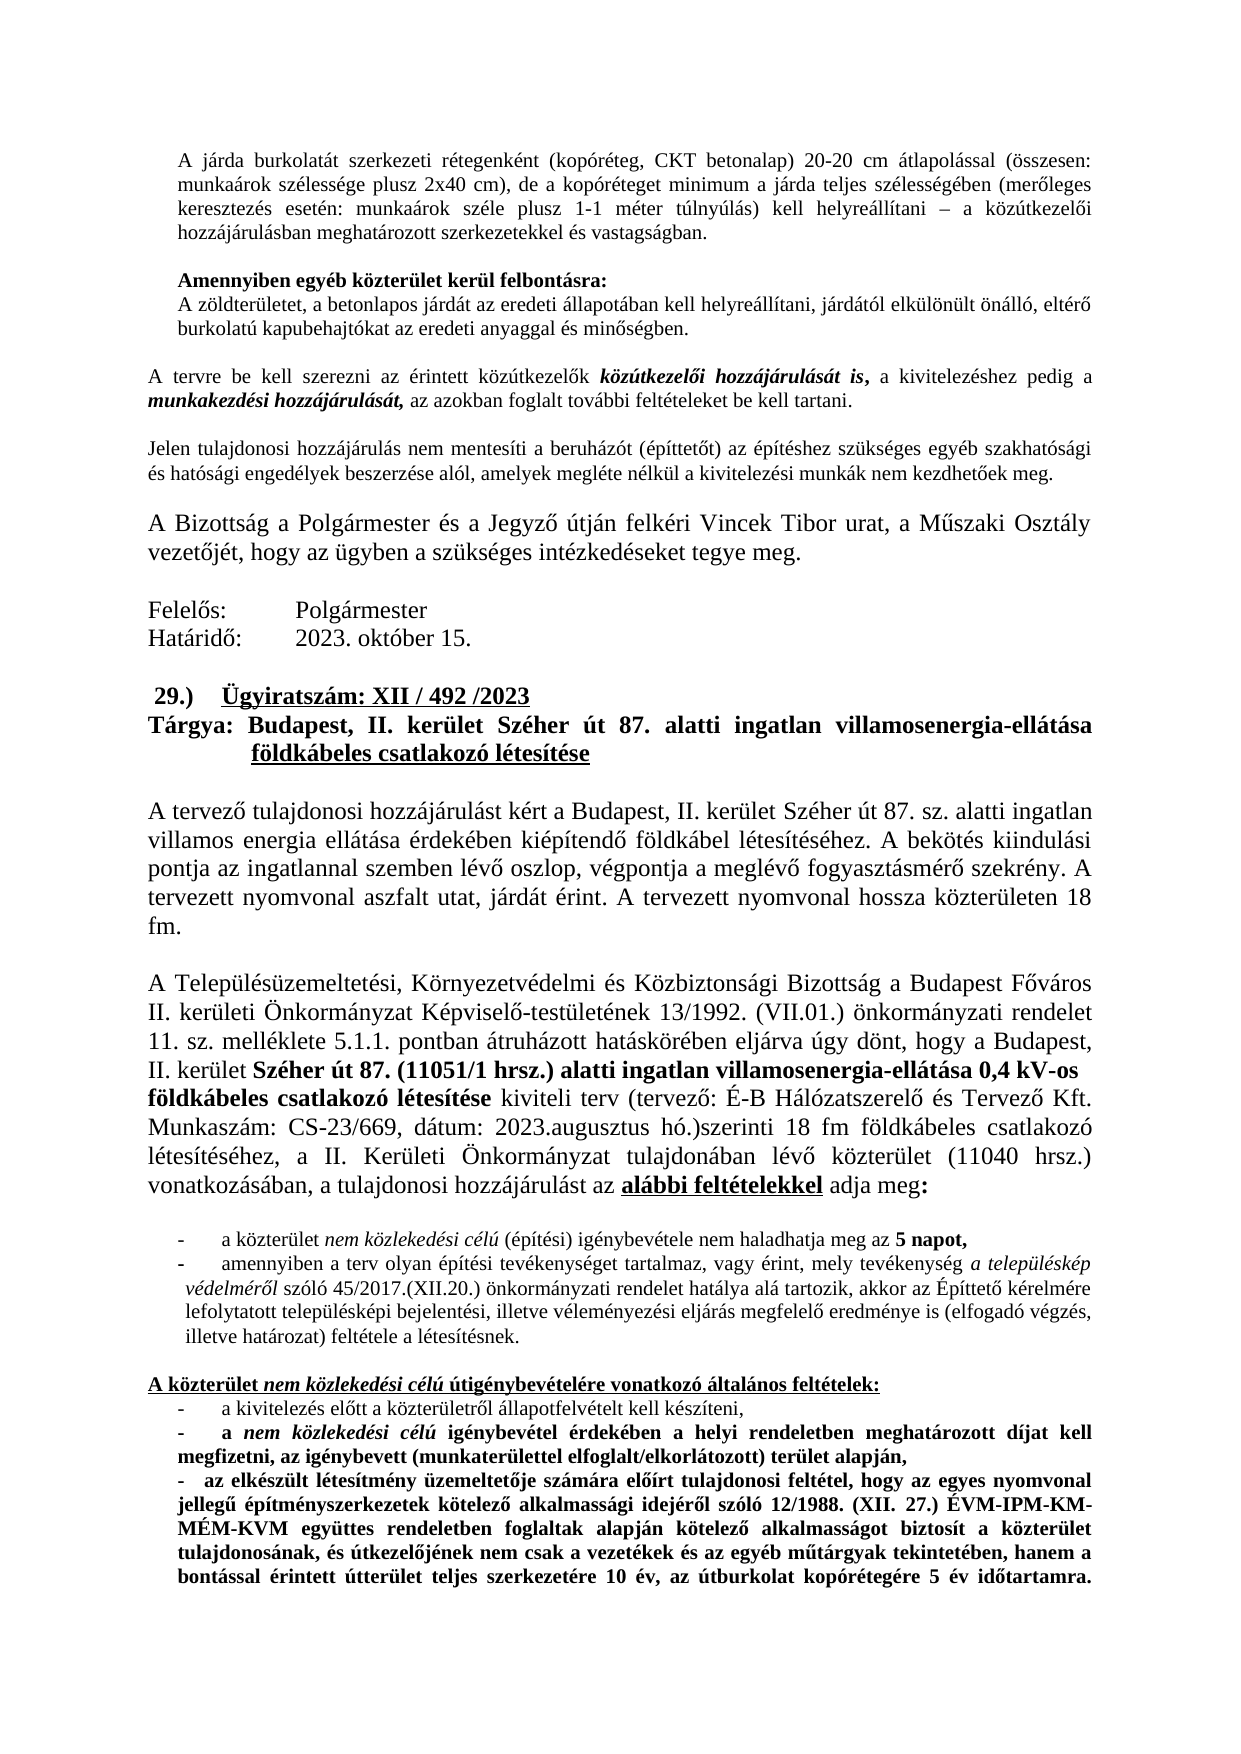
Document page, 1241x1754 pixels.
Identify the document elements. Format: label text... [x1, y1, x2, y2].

text Jelen tulajdonosi hozzájárulás nem mentesíti a beruházót (építtetőt) az építéshez szükséges egyéb szakhatósági és hatósági engedélyek beszerzése alól, amelyek megléte nélkül a kivitelezési munkák nem kezdhetőek meg. [148, 436, 1093, 484]
list a nem közlekedési célú igénybevétel érdekében a helyi rendeletben meghatározott díjat kell megfizetni, az igénybevett (munkaterülettel elfoglalt/elkorlátozott) terület alapján, [177, 1420, 1093, 1468]
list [177, 1468, 1093, 1588]
text Tárgya: Budapest, II. kerület Széher út 87. alatti ingatlan villamosenergia-ellátása földkábeles csatlakozó létesítése [148, 710, 1093, 767]
text A zöldterületet, a betonlapos járdát az eredeti állapotában kell helyreállítani, járdától elkülönült önálló, eltérő burkolatú kapubehajtókat az eredeti anyaggal és minőségben. [177, 292, 1093, 340]
list a kivitelezés előtt a közterületről állapotfelvételt kell készíteni, [177, 1396, 1093, 1420]
text Amennyiben egyéb közterület kerül felbontásra: [177, 268, 1093, 292]
list amennyiben a terv olyan építési tevékenységet tartalmaz, vagy érint, mely tevékenység a településkép védelméről szóló 45/2017.(XII.20.) önkormányzati rendelet hatálya alá tartozik, akkor az Építtető kérelmére lefolytatott településképi bejelentési, illetve véleményezési eljárás megfelelő eredménye is (elfogadó végzés, illetve határozat) feltétele a létesítésnek. [177, 1251, 1093, 1348]
text A járda burkolatát szerkezeti rétegenként (kopóréteg, CKT betonalap) 20-20 cm átlapolással (összesen: munkaárok szélessége plusz 2x40 cm), de a kopóréteget minimum a járda teljes szélességében (merőleges keresztezés esetén: munkaárok széle plusz 1-1 méter túlnyúlás) kell helyreállítani – a közútkezelői hozzájárulásban meghatározott szerkezetekkel és vastagságban. [177, 148, 1093, 244]
text A Településüzemeltetési, Környezetvédelmi és Közbiztonsági Bizottság a Budapest Főváros II. kerületi Önkormányzat Képviselő-testületének 13/1992. (VII.01.) önkormányzati rendelet 11. sz. melléklete 5.1.1. pontban átruházott hatáskörében eljárva úgy dönt, hogy a Budapest, II. kerület Széher út 87. (11051/1 hrsz.) alatti ingatlan villamosenergia-ellátása 0,4 kV-os [148, 968, 1093, 1083]
text A tervre be kell szerezni az érintett közútkezelők közútkezelői hozzájárulását is, a kivitelezéshez pedig a munkakezdési hozzájárulását, az azokban foglalt további feltételeket be kell tartani. [148, 364, 1093, 412]
text Határidő: 2023. október 15. [148, 623, 1093, 652]
text A Bizottság a Polgármester és a Jegyző útján felkéri Vincek Tibor urat, a Műszaki Osztály vezetőjét, hogy az ügyben a szükséges intézkedéseket tegye meg. [148, 508, 1093, 566]
list Ügyiratszám: XII / 492 /2023 [154, 681, 1093, 710]
text földkábeles csatlakozó létesítése kiviteli terv (tervező: É-B Hálózatszerelő és Tervező Kft. Munkaszám: CS-23/669, dátum: 2023.augusztus hó.)szerinti 18 fm földkábeles csatlakozó létesítéséhez, a II. Kerületi Önkormányzat tulajdonában lévő közterület (11040 hrsz.) vonatkozásában, a tulajdonosi hozzájárulást az alábbi feltételekkel adja meg: [148, 1083, 1093, 1198]
list a közterület nem közlekedési célú (építési) igénybevétele nem haladhatja meg az 5 napot, [177, 1227, 1093, 1251]
text A közterület nem közlekedési célú útigénybevételére vonatkozó általános feltételek: [148, 1372, 1093, 1396]
text A tervező tulajdonosi hozzájárulást kért a Budapest, II. kerület Széher út 87. sz. alatti ingatlan villamos energia ellátása érdekében kiépítendő földkábel létesítéséhez. A bekötés kiindulási pontja az ingatlannal szemben lévő oszlop, végpontja a meglévő fogyasztásmérő szekrény. A tervezett nyomvonal aszfalt utat, járdát érint. A tervezett nyomvonal hossza közterületen 18 fm. [148, 796, 1093, 940]
text Felelős: Polgármester [148, 595, 1093, 623]
